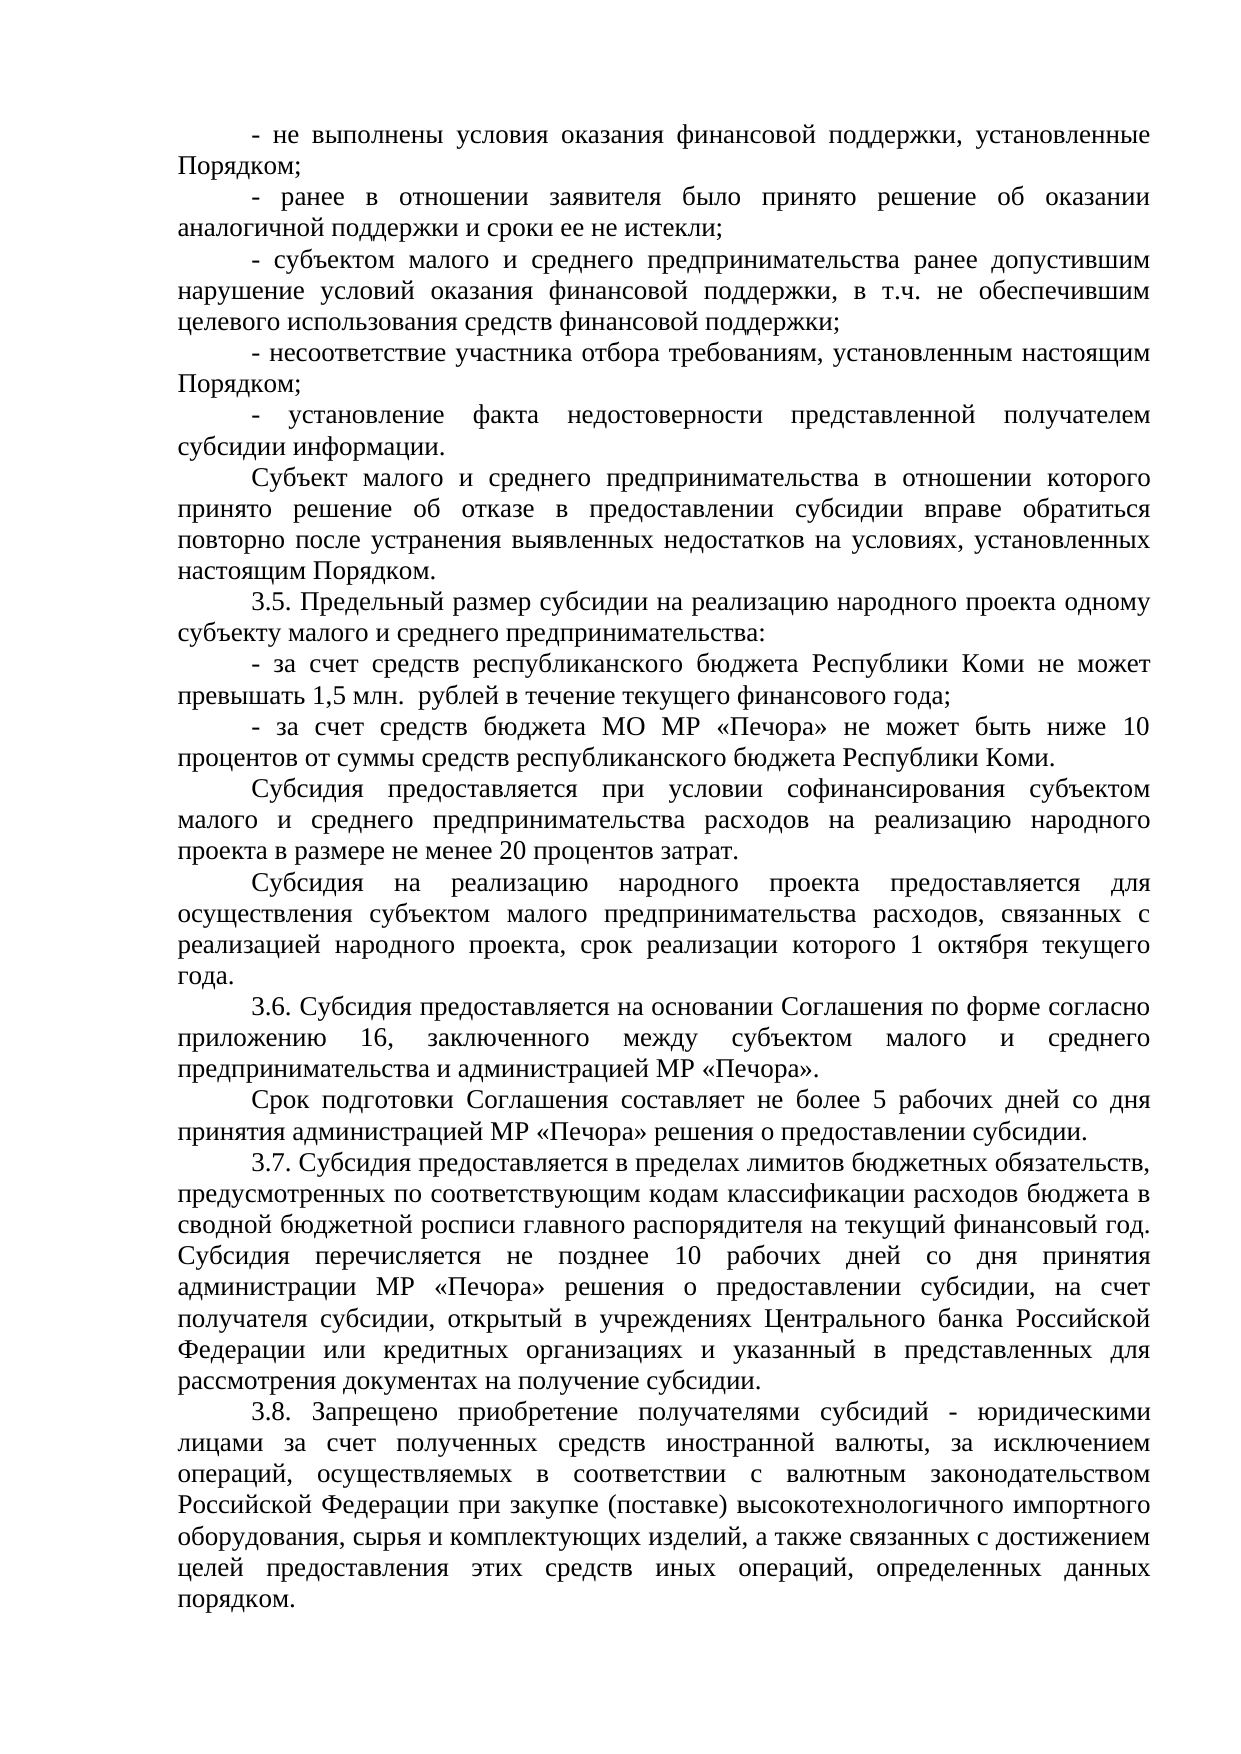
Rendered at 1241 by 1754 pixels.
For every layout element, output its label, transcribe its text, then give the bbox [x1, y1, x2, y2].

text Субсидия на реализацию народного проекта предоставляется для осуществления субъектом малого предпринимательства расходов, связанных с реализацией народного проекта, срок реализации которого 1 октября текущего года. [177, 866, 1152, 990]
text Субъект малого и среднего предпринимательства в отношении которого принято решение об отказе в предоставлении субсидии вправе обратиться повторно после устранения выявленных недостатков на условиях, установленных настоящим Порядком. [177, 461, 1152, 585]
text 3.5. Предельный размер субсидии на реализацию народного проекта одному субъекту малого и среднего предпринимательства: [177, 585, 1152, 648]
text - субъектом малого и среднего предпринимательства ранее допустившим нарушение условий оказания финансовой поддержки, в т.ч. не обеспечившим целевого использования средств финансовой поддержки; [177, 243, 1152, 336]
text 3.6. Субсидия предоставляется на основании Соглашения по форме согласно приложению 16, заключенного между субъектом малого и среднего предпринимательства и администрацией МР «Печора». [177, 990, 1152, 1084]
text - за счет средств республиканского бюджета Республики Коми не может превышать 1,5 млн. рублей в течение текущего финансового года; [177, 648, 1152, 710]
text Субсидия предоставляется при условии софинансирования субъектом малого и среднего предпринимательства расходов на реализацию народного проекта в размере не менее 20 процентов затрат. [177, 772, 1152, 866]
text - несоответствие участника отбора требованиям, установленным настоящим Порядком; [177, 336, 1152, 398]
text - ранее в отношении заявителя было принято решение об оказании аналогичной поддержки и сроки ее не истекли; [177, 180, 1152, 243]
text - за счет средств бюджета МО МР «Печора» не может быть ниже 10 процентов от суммы средств республиканского бюджета Республики Коми. [177, 710, 1152, 772]
text - установление факта недостоверности представленной получателем субсидии информации. [177, 398, 1152, 461]
text 3.7. Субсидия предоставляется в пределах лимитов бюджетных обязательств, предусмотренных по соответствующим кодам классификации расходов бюджета в сводной бюджетной росписи главного распорядителя на текущий финансовый год. Субсидия перечисляется не позднее 10 рабочих дней со дня принятия администрации МР «Печора» решения о предоставлении субсидии, на счет получателя субсидии, открытый в учреждениях Центрального банка Российской Федерации или кредитных организациях и указанный в представленных для рассмотрения документах на получение субсидии. [177, 1146, 1152, 1395]
text 3.8. Запрещено приобретение получателями субсидий - юридическими лицами за счет полученных средств иностранной валюты, за исключением операций, осуществляемых в соответствии с валютным законодательством Российской Федерации при закупке (поставке) высокотехнологичного импортного оборудования, сырья и комплектующих изделий, а также связанных с достижением целей предоставления этих средств иных операций, определенных данных порядком. [177, 1395, 1152, 1613]
text Срок подготовки Соглашения составляет не более 5 рабочих дней со дня принятия администрацией МР «Печора» решения о предоставлении субсидии. [177, 1084, 1152, 1146]
text - не выполнены условия оказания финансовой поддержки, установленные Порядком; [177, 118, 1152, 180]
